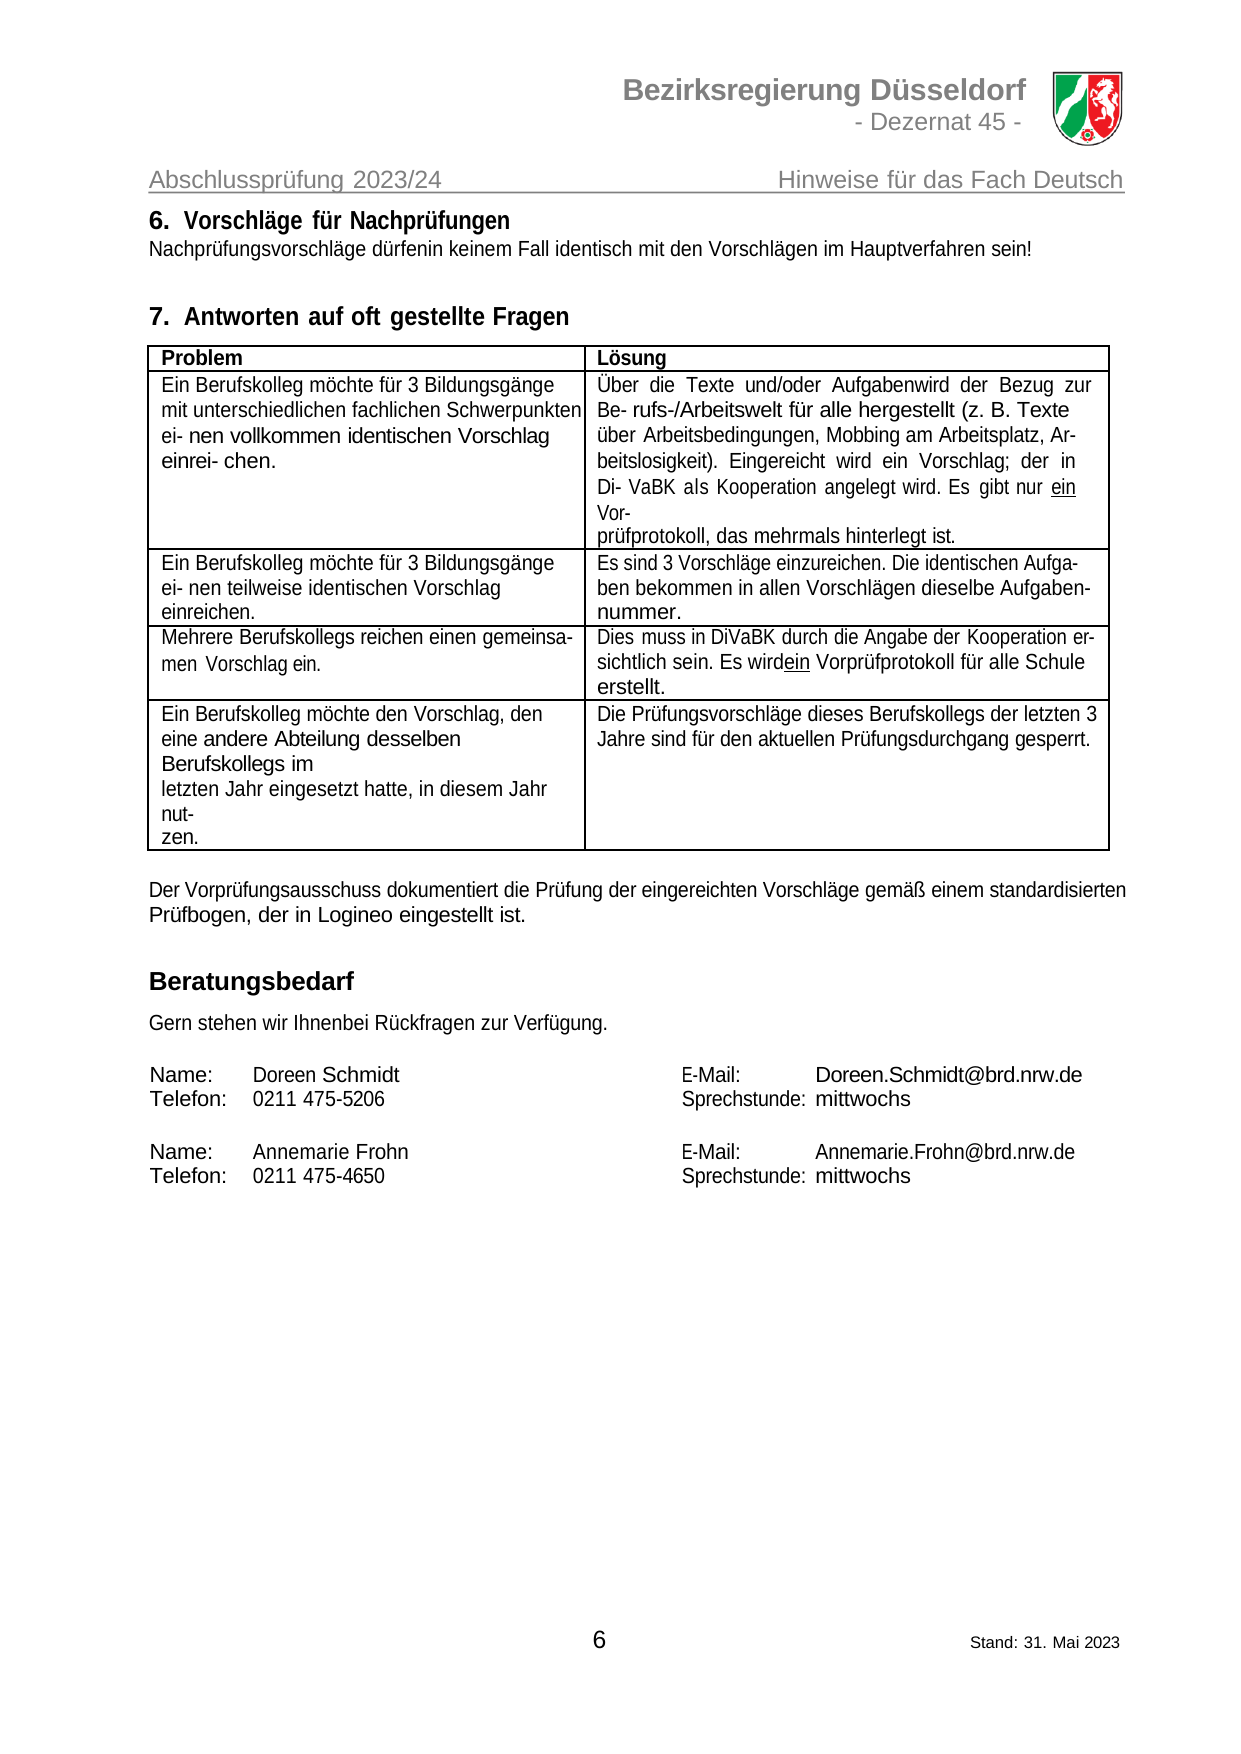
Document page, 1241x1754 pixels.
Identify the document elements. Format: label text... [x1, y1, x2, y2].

table_cell E-Mail: [544, 1113, 812, 1166]
table_cell mittwochs [812, 1166, 1086, 1189]
subtitle Beratungsbedarf [148, 966, 1178, 996]
table_header E-Mail: Sprechstunde: [544, 1066, 812, 1113]
table_cell Die Prüfungsvorschläge dieses Berufskollegs der letzten 3 Jahre sind für den aktuellen Prüfungsdurchgang gesperrt. [586, 701, 1108, 849]
subtitle Vorschläge für Nachprüfungen [148, 205, 1178, 235]
table_header Problem [149, 347, 584, 369]
table_cell 0211 475-4650 [237, 1166, 544, 1189]
text Gern stehen wir Ihnenbei Rückfragen zur Verfügung. [148, 1010, 1178, 1035]
table_cell Dies muss in DiVaBK durch die Angabe der Kooperation er- sichtlich sein. Es wirdein Vorprüfprotokoll für alle Schule erstellt. [586, 627, 1108, 699]
table_header Doreen Schmidt 0211 475-5206 [237, 1066, 544, 1113]
table_cell Es sind 3 Vorschläge einzureichen. Die identischen Aufga- ben bekommen in allen Vorschlägen dieselbe Aufgaben- nummer. [586, 550, 1108, 624]
table_header Doreen.Schmidt@brd.nrw.de mittwochs [812, 1066, 1086, 1113]
table_cell Ein Berufskolleg möchte den Vorschlag, den eine andere Abteilung desselben Berufskollegs im letzten Jahr eingesetzt hatte, in diesem Jahr nut- zen. [149, 701, 584, 849]
table_header Name: Telefon: [144, 1066, 237, 1113]
table_cell Annemarie Frohn [237, 1113, 544, 1166]
table_cell Annemarie.Frohn@brd.nrw.de [812, 1113, 1086, 1166]
table_cell Über die Texte und/oder Aufgabenwird der Bezug zur Be- rufs-/Arbeitswelt für alle hergestellt (z. B. Texte über Arbeitsbedingungen, Mobbing am Arbeitsplatz, Ar- beitslosigkeit). Eingereicht wird ein Vorschlag; der in Di- VaBK als Kooperation angelegt wird. Es gibt nur ein Vor- prüfprotokoll, das mehrmals hinterlegt ist. [586, 372, 1108, 548]
table_header Lösung [586, 347, 1108, 369]
text Nachprüfungsvorschläge dürfenin keinem Fall identisch mit den Vorschlägen im Hauptverfahren sein! [148, 236, 1178, 261]
table_cell Sprechstunde: [544, 1166, 812, 1189]
text Der Vorprüfungsausschuss dokumentiert die Prüfung der eingereichten Vorschläge gemäß einem standardisierten Prüfbogen, der in Logineo eingestellt ist. [148, 877, 1178, 927]
table_cell Ein Berufskolleg möchte für 3 Bildungsgänge ei- nen teilweise identischen Vorschlag einreichen. [149, 550, 584, 624]
subtitle Antworten auf oft gestellte Fragen [148, 301, 1178, 330]
table_cell Telefon: [144, 1166, 237, 1189]
table_cell Ein Berufskolleg möchte für 3 Bildungsgänge mit unterschiedlichen fachlichen Schwerpunkten ei- nen vollkommen identischen Vorschlag einrei- chen. [149, 372, 584, 548]
table_cell Name: [144, 1113, 237, 1166]
picture [1052, 71, 1123, 146]
table_cell Mehrere Berufskollegs reichen einen gemeinsa- men Vorschlag ein. [149, 627, 584, 699]
